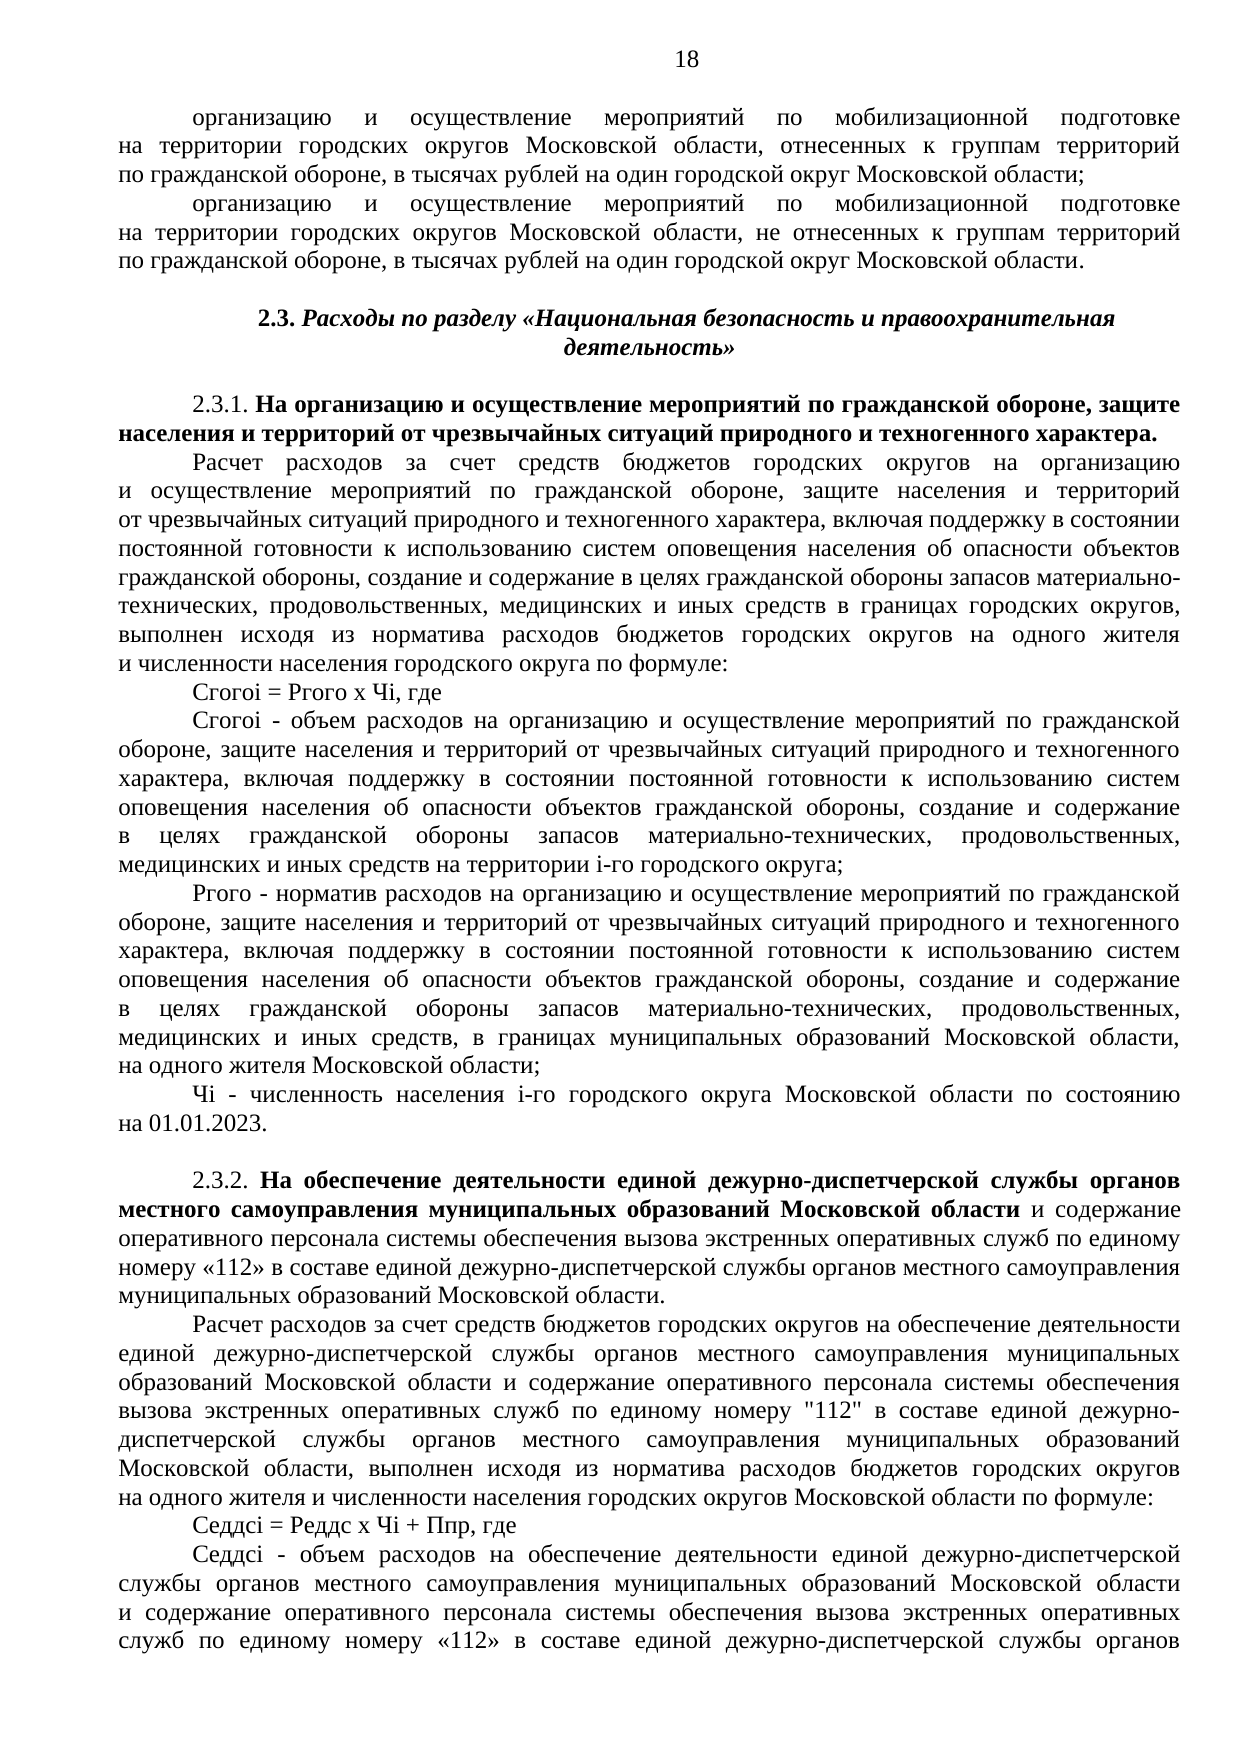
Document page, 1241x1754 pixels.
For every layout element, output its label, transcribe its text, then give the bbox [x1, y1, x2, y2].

text Расчет расходов за счет средств бюджетов городских округов на организацию и осуществление мероприятий по гражданской обороне, защите населения и территорий от чрезвычайных ситуаций природного и техногенного характера, включая поддержку в состоянии постоянной готовности к использованию систем оповещения населения об опасности объектов гражданской обороны, создание и содержание в целях гражданской обороны запасов материально-технических, продовольственных, медицинских и иных средств в границах городских округов, выполнен исходя из норматива расходов бюджетов городских округов на одного жителя и численности населения городского округа по формуле: [118, 447, 1181, 677]
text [118, 1539, 1181, 1654]
text 2.3. Расходы по разделу «Национальная безопасность и правоохранительная деятельность» [118, 303, 1181, 361]
text Сгогоi - объем расходов на организацию и осуществление мероприятий по гражданской обороне, защите населения и территорий от чрезвычайных ситуаций природного и техногенного характера, включая поддержку в состоянии постоянной готовности к использованию систем оповещения населения об опасности объектов гражданской обороны, создание и содержание в целях гражданской обороны запасов материально-технических, продовольственных, медицинских и иных средств на территории i-го городского округа; [118, 706, 1181, 878]
text организацию и осуществление мероприятий по мобилизационной подготовке на территории городских округов Московской области, не отнесенных к группам территорий по гражданской обороне, в тысячах рублей на один городской округ Московской области. [118, 188, 1181, 274]
text Чi - численность населения i-го городского округа Московской области по состоянию на 01.01.2023. [118, 1079, 1181, 1137]
text организацию и осуществление мероприятий по мобилизационной подготовке на территории городских округов Московской области, отнесенных к группам территорий по гражданской обороне, в тысячах рублей на один городской округ Московской области; [118, 102, 1181, 188]
text Сгогоi = Ргого x Чi, где [118, 677, 1181, 706]
text 2.3.2. На обеспечение деятельности единой дежурно-диспетчерской службы органов местного самоуправления муниципальных образований Московской области и содержание оперативного персонала системы обеспечения вызова экстренных оперативных служб по единому номеру «112» в составе единой дежурно-диспетчерской службы органов местного самоуправления муниципальных образований Московской области. [118, 1166, 1181, 1309]
text Ргого - норматив расходов на организацию и осуществление мероприятий по гражданской обороне, защите населения и территорий от чрезвычайных ситуаций природного и техногенного характера, включая поддержку в состоянии постоянной готовности к использованию систем оповещения населения об опасности объектов гражданской обороны, создание и содержание в целях гражданской обороны запасов материально-технических, продовольственных, медицинских и иных средств, в границах муниципальных образований Московской области, на одного жителя Московской области; [118, 878, 1181, 1079]
text Расчет расходов за счет средств бюджетов городских округов на обеспечение деятельности единой дежурно-диспетчерской службы органов местного самоуправления муниципальных образований Московской области и содержание оперативного персонала системы обеспечения вызова экстренных оперативных служб по единому номеру "112" в составе единой дежурно-диспетчерской службы органов местного самоуправления муниципальных образований Московской области, выполнен исходя из норматива расходов бюджетов городских округов на одного жителя и численности населения городских округов Московской области по формуле: [118, 1309, 1181, 1511]
text 2.3.1. На организацию и осуществление мероприятий по гражданской обороне, защите населения и территорий от чрезвычайных ситуаций природного и техногенного характера. [118, 389, 1181, 447]
text Седдсi = Реддс x Чi + Ппр, где [118, 1511, 1181, 1539]
